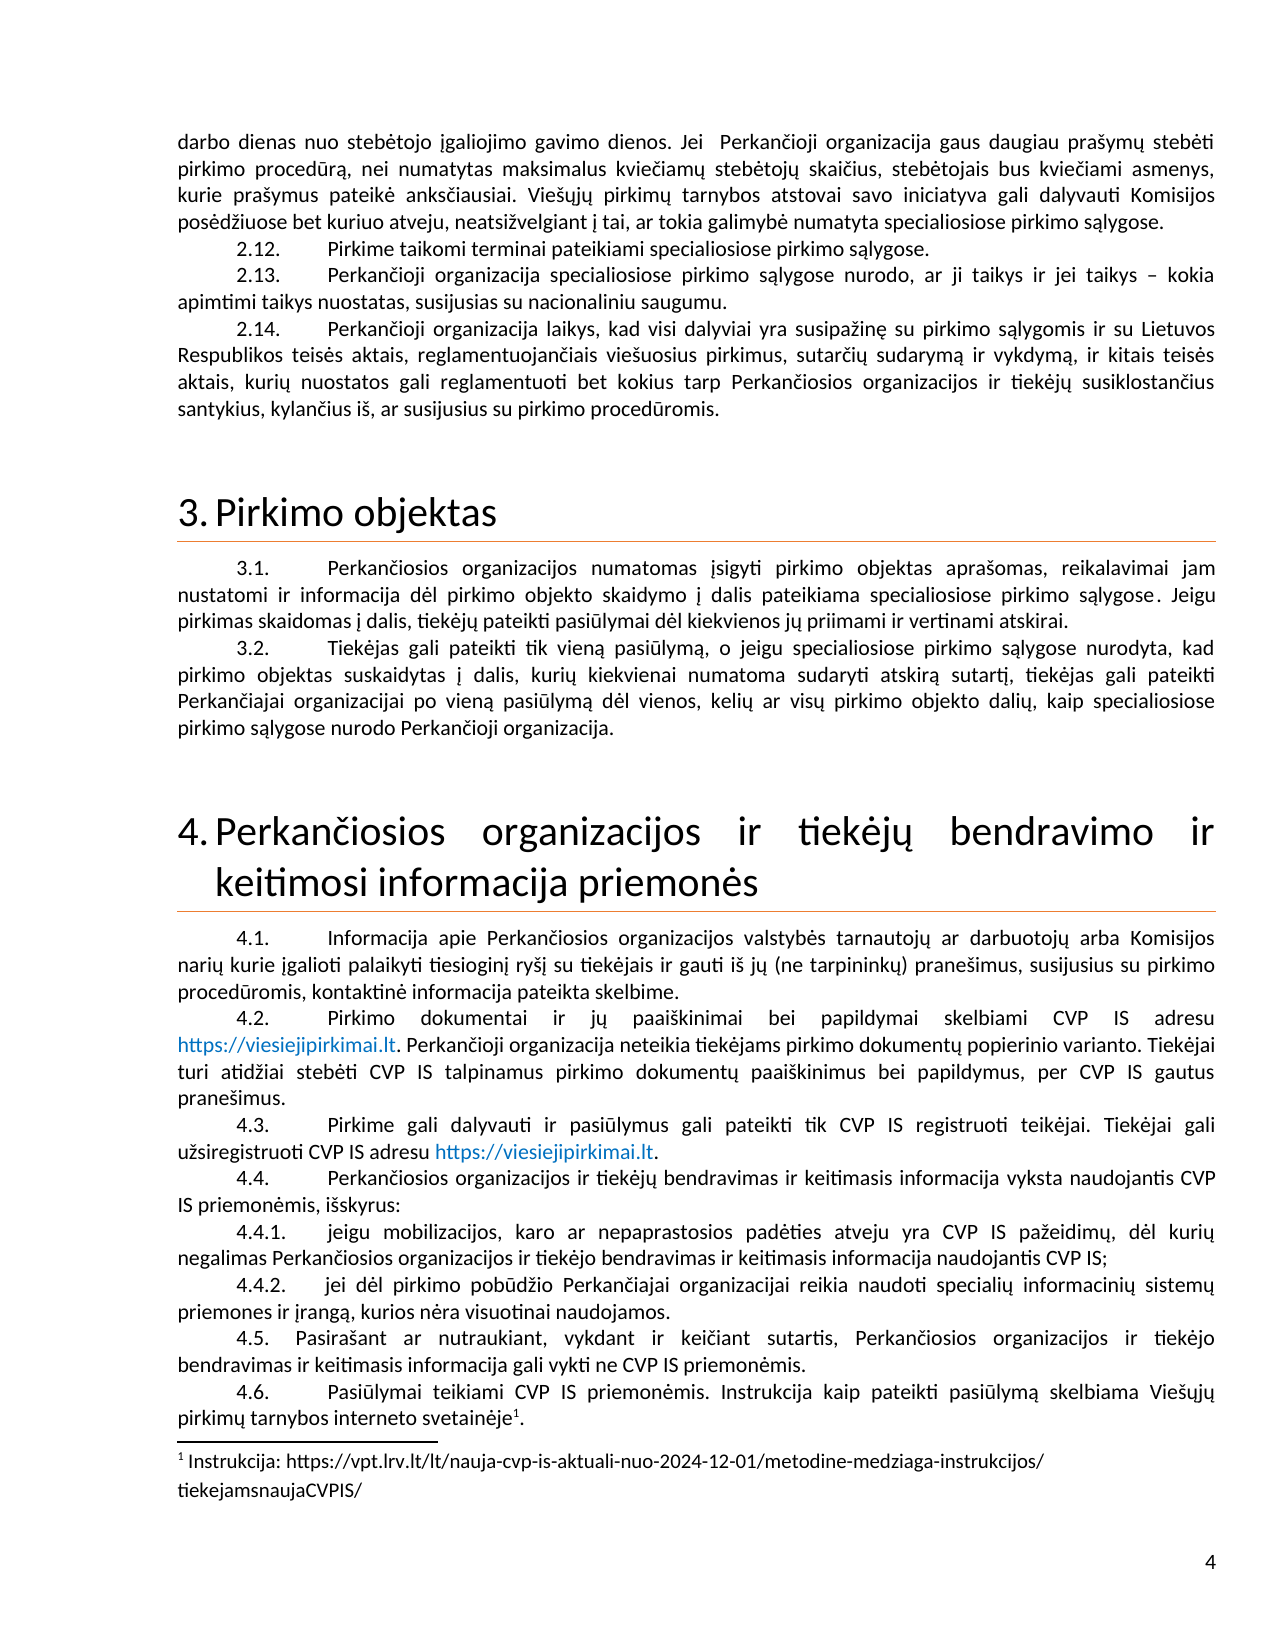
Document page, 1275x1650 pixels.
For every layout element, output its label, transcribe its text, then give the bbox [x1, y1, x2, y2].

subtitle Perkančiosios organizacijos ir tiekėjų bendravimo ir keitimosi informacija priemonės [177, 805, 1216, 911]
list Perkančiosios organizacijos ir tiekėjų bendravimas ir keitimasis informacija vyksta naudojantis CVP IS priemonėmis, išskyrus: [177, 1164, 1216, 1218]
list Pasirašant ar nutraukiant, vykdant ir keičiant sutartis, Perkančiosios organizacijos ir tiekėjo bendravimas ir keitimasis informacija gali vykti ne CVP IS priemonėmis. [177, 1324, 1216, 1378]
list Tiekėjas gali pateikti tik vieną pasiūlymą, o jeigu specialiosiose pirkimo sąlygose nurodyta, kad pirkimo objektas suskaidytas į dalis, kurių kiekvienai numatoma sudaryti atskirą sutartį, tiekėjas gali pateikti Perkančiajai organizacijai po vieną pasiūlymą dėl vienos, kelių ar visų pirkimo objekto dalių, kaip specialiosiose pirkimo sąlygose nurodo Perkančioji organizacija. [177, 634, 1216, 741]
list Pirkimo dokumentai ir jų paaiškinimai bei papildymai skelbiami CVP IS adresu https://viesiejipirkimai.lt. Perkančioji organizacija neteikia tiekėjams pirkimo dokumentų popierinio varianto. Tiekėjai turi atidžiai stebėti CVP IS talpinamus pirkimo dokumentų paaiškinimus bei papildymus, per CVP IS gautus pranešimus. [177, 1004, 1216, 1111]
list Perkančiosios organizacijos numatomas įsigyti pirkimo objektas aprašomas, reikalavimai jam nustatomi ir informacija dėl pirkimo objekto skaidymo į dalis pateikiama specialiosiose pirkimo sąlygose. Jeigu pirkimas skaidomas į dalis, tiekėjų pateikti pasiūlymai dėl kiekvienos jų priimami ir vertinami atskirai. [177, 554, 1216, 634]
list Pirkime taikomi terminai pateikiami specialiosiose pirkimo sąlygose. [177, 235, 1216, 262]
list jeigu mobilizacijos, karo ar nepaprastosios padėties atveju yra CVP IS pažeidimų, dėl kurių negalimas Perkančiosios organizacijos ir tiekėjo bendravimas ir keitimasis informacija naudojantis CVP IS; [177, 1218, 1216, 1271]
list jei dėl pirkimo pobūdžio Perkančiajai organizacijai reikia naudoti specialių informacinių sistemų priemones ir įrangą, kurios nėra visuotinai naudojamos. [177, 1271, 1216, 1324]
list Pirkime gali dalyvauti ir pasiūlymus gali pateikti tik CVP IS registruoti teikėjai. Tiekėjai gali užsiregistruoti CVP IS adresu https://viesiejipirkimai.lt. [177, 1111, 1216, 1164]
list Perkančioji organizacija laikys, kad visi dalyviai yra susipažinę su pirkimo sąlygomis ir su Lietuvos Respublikos teisės aktais, reglamentuojančiais viešuosius pirkimus, sutarčių sudarymą ir vykdymą, ir kitais teisės aktais, kurių nuostatos gali reglamentuoti bet kokius tarp Perkančiosios organizacijos ir tiekėjų susiklostančius santykius, kylančius iš, ar susijusius su pirkimo procedūromis. [177, 315, 1216, 422]
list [177, 128, 1216, 235]
list Pasiūlymai teikiami CVP IS priemonėmis. Instrukcija kaip pateikti pasiūlymą skelbiama Viešųjų pirkimų tarnybos interneto svetainėje. [177, 1378, 1216, 1431]
subtitle Pirkimo objektas [177, 486, 1216, 541]
list Perkančioji organizacija specialiosiose pirkimo sąlygose nurodo, ar ji taikys ir jei taikys – kokia apimtimi taikys nuostatas, susijusias su nacionaliniu saugumu. [177, 262, 1216, 315]
list Informacija apie Perkančiosios organizacijos valstybės tarnautojų ar darbuotojų arba Komisijos narių kurie įgalioti palaikyti tiesioginį ryšį su tiekėjais ir gauti iš jų (ne tarpininkų) pranešimus, susijusius su pirkimo procedūromis, kontaktinė informacija pateikta skelbime. [177, 924, 1216, 1004]
